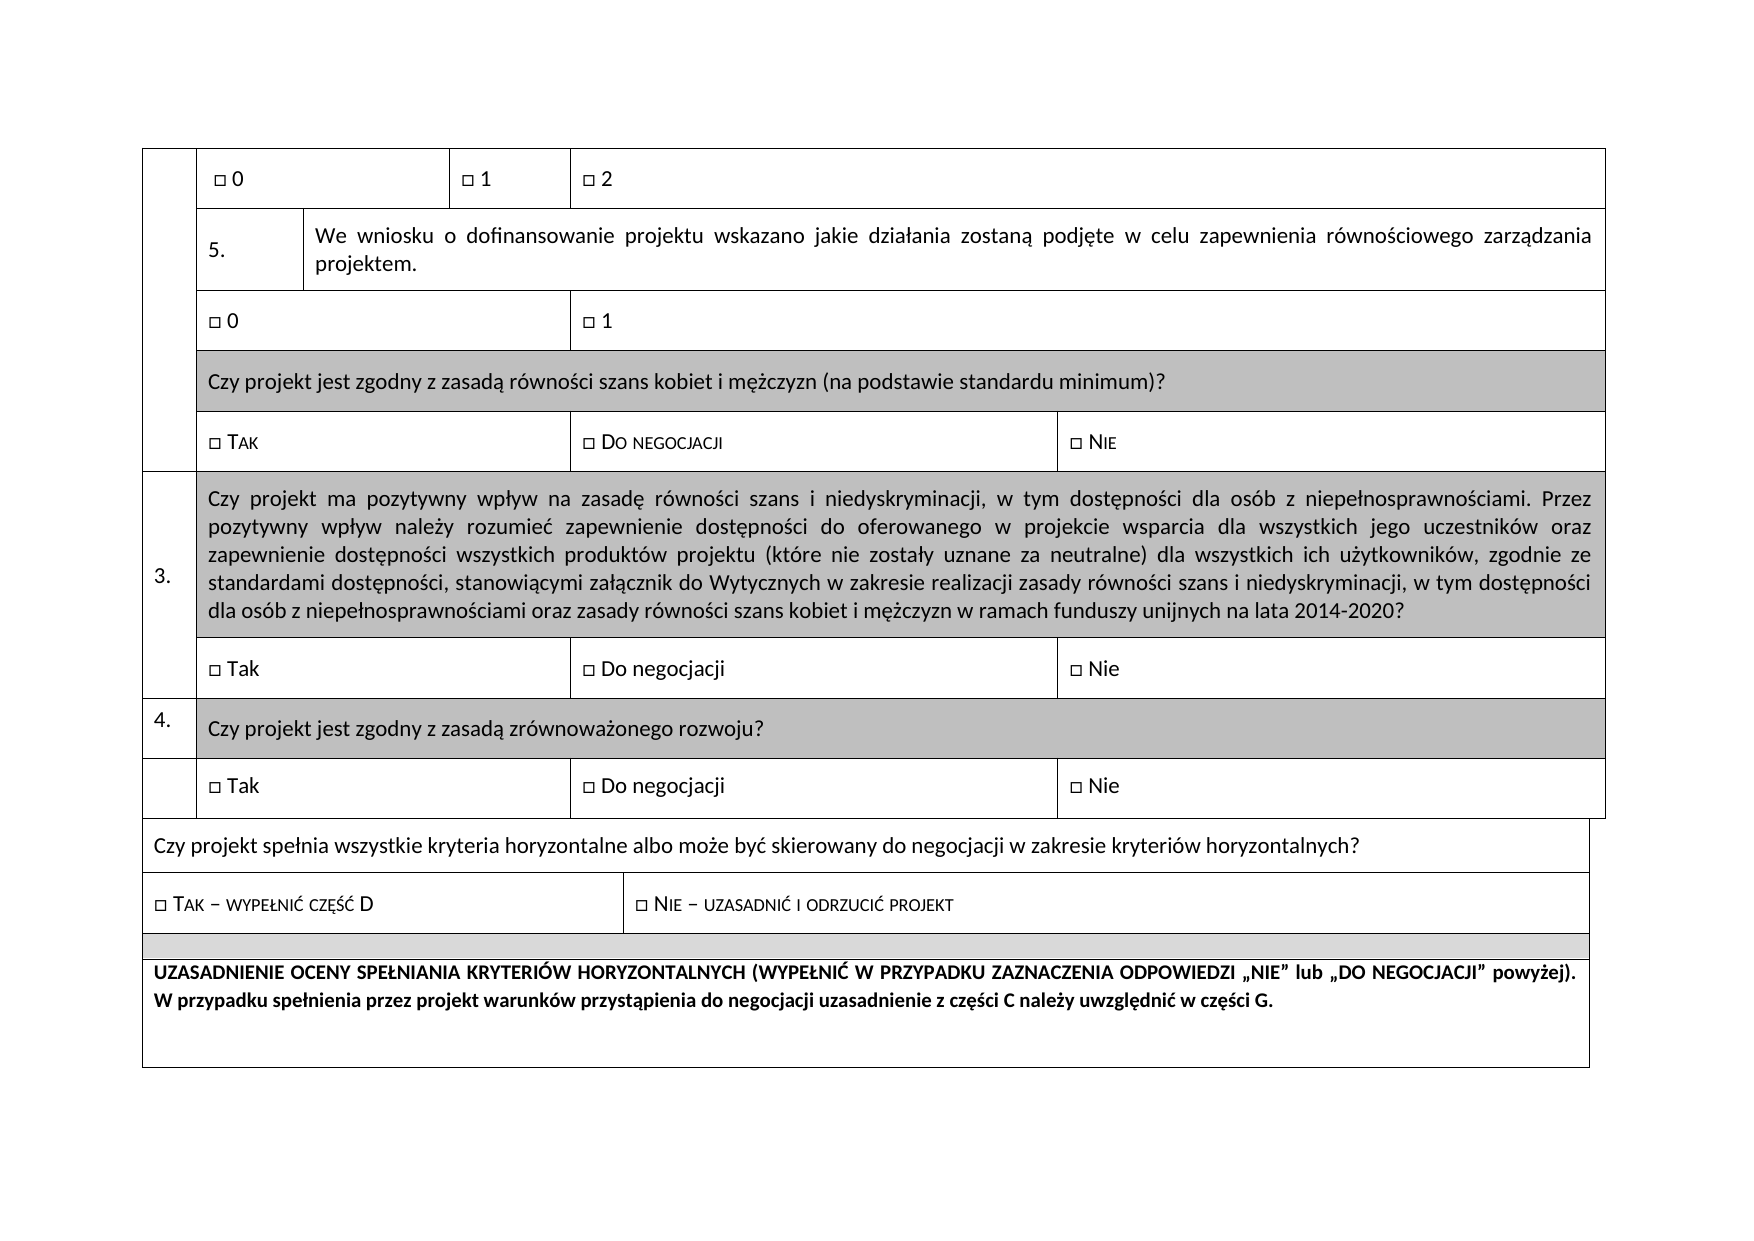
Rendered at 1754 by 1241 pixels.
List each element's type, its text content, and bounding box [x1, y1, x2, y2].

table_cell □ Nie [1058, 759, 1605, 818]
table_cell □ Tak [197, 412, 570, 471]
table_cell □ Tak [197, 759, 570, 818]
table_cell 5. [197, 209, 303, 290]
table_cell □ Tak – wypełnić część D [143, 873, 623, 932]
table_cell □ Nie [1058, 638, 1605, 697]
table_cell □ Do negocjacji [571, 638, 1057, 697]
table_cell □ Do negocjacji [571, 412, 1057, 471]
table_cell □ 0 [197, 149, 449, 208]
table_cell □ 1 [450, 149, 570, 208]
table_cell □ Nie – uzasadnić i odrzucić projekt [624, 873, 1589, 932]
table_cell UZASADNIENIE OCENY SPEŁNIANIA KRYTERIÓW HORYZONTALNYCH (WYPEŁNIĆ W PRZYPADKU ZAZNACZENIA ODPOWIEDZI „NIE” lub „DO NEGOCJACJI” powyżej). W przypadku spełnienia przez projekt warunków przystąpienia do negocjacji uzasadnienie z części C należy uwzględnić w części G. [143, 960, 1589, 1067]
table_cell □ Do negocjacji [571, 759, 1057, 818]
table_cell Czy projekt ma pozytywny wpływ na zasadę równości szans i niedyskryminacji, w tym dostępności dla osób z niepełnosprawnościami. Przez pozytywny wpływ należy rozumieć zapewnienie dostępności do oferowanego w projekcie wsparcia dla wszystkich jego uczestników oraz zapewnienie dostępności wszystkich produktów projektu (które nie zostały uznane za neutralne) dla wszystkich ich użytkowników, zgodnie ze standardami dostępności, stanowiącymi załącznik do Wytycznych w zakresie realizacji zasady równości szans i niedyskryminacji, w tym dostępności dla osób z niepełnosprawnościami oraz zasady równości szans kobiet i mężczyzn w ramach funduszy unijnych na lata 2014-2020? [197, 472, 1605, 637]
table_cell 4. [143, 699, 196, 758]
table_cell □ 0 [197, 291, 570, 350]
table_cell Czy projekt jest zgodny z zasadą zrównoważonego rozwoju? [197, 699, 1605, 758]
table_cell [143, 759, 196, 818]
table_cell [143, 934, 1589, 958]
table_cell □ Tak [197, 638, 570, 697]
table_cell Czy projekt spełnia wszystkie kryteria horyzontalne albo może być skierowany do negocjacji w zakresie kryteriów horyzontalnych? [143, 819, 1589, 872]
table_cell □ 1 [571, 291, 1605, 350]
table_cell 3. [143, 472, 196, 697]
table_cell □ 2 [571, 149, 1605, 208]
table_cell We wniosku o dofinansowanie projektu wskazano jakie działania zostaną podjęte w celu zapewnienia równościowego zarządzania projektem. [304, 209, 1605, 290]
table_cell □ Nie [1058, 412, 1605, 471]
table_cell Czy projekt jest zgodny z zasadą równości szans kobiet i mężczyzn (na podstawie standardu minimum)? [197, 351, 1605, 411]
